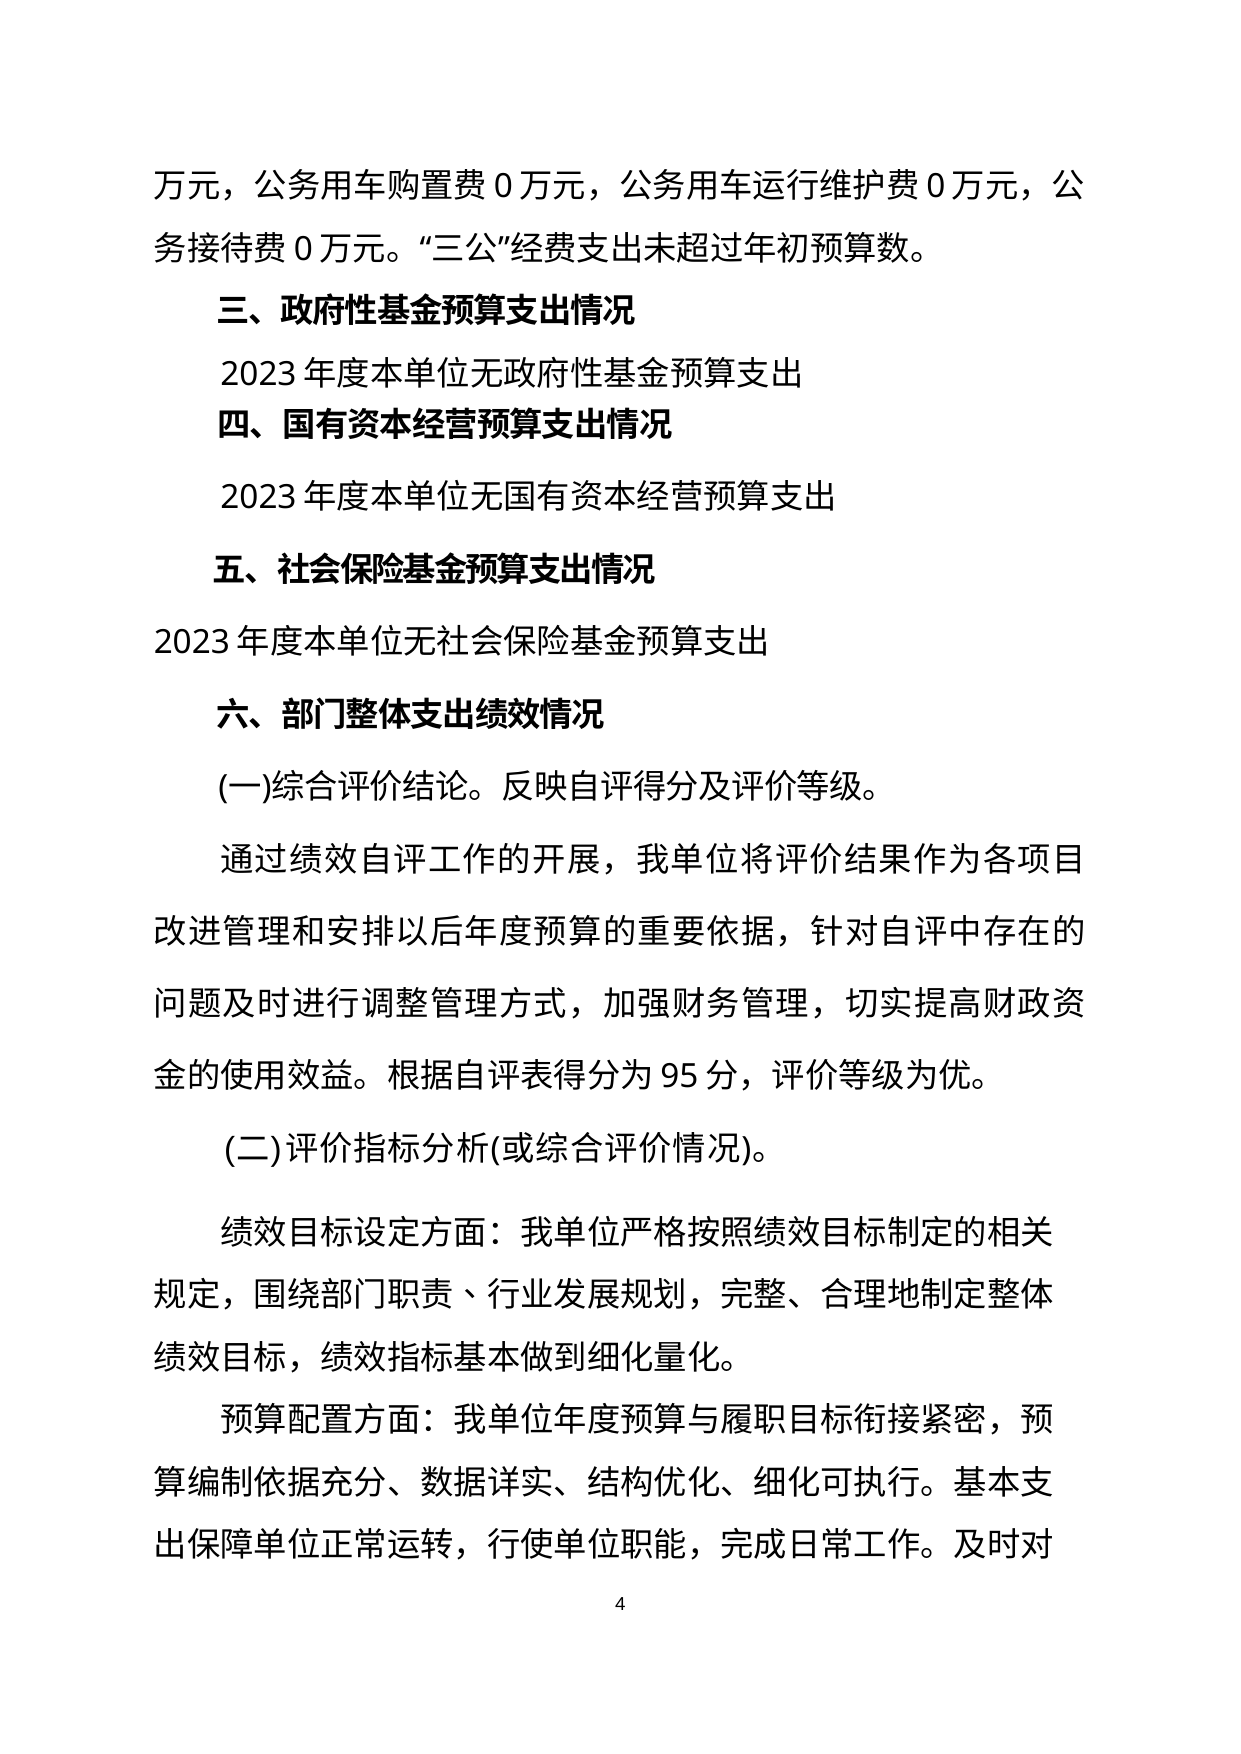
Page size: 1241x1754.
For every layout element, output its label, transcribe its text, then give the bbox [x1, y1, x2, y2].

text 三、政府性基金预算支出情况 [153, 273, 1087, 335]
text 六、部门整体支出绩效情况 [153, 687, 1087, 736]
text 绩效目标设定方面：我单位严格按照绩效目标制定的相关规定，围绕部门职责、行业发展规划，完整、合理地制定整体绩效目标，绩效指标基本做到细化量化。 [153, 1194, 1087, 1382]
list 评价指标分析(或综合评价情况)。 [153, 1122, 1087, 1170]
text 2023年度本单位无政府性基金预算支出 [153, 335, 1087, 398]
text 通过绩效自评工作的开展，我单位将评价结果作为各项目改进管理和安排以后年度预算的重要依据，针对自评中存在的问题及时进行调整管理方式，加强财务管理，切实提高财政资金的使用效益。根据自评表得分为95分，评价等级为优。 [153, 832, 1087, 1098]
text (一)综合评价结论。反映自评得分及评价等级。 [153, 760, 1087, 808]
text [153, 1382, 1087, 1569]
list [153, 148, 1087, 273]
list 国有资本经营预算支出情况 [153, 398, 1087, 446]
list 2023年度本单位无社会保险基金预算支出 [153, 615, 1087, 663]
list 社会保险基金预算支出情况 [153, 542, 1087, 591]
list 2023年度本单位无国有资本经营预算支出 [153, 470, 1087, 518]
